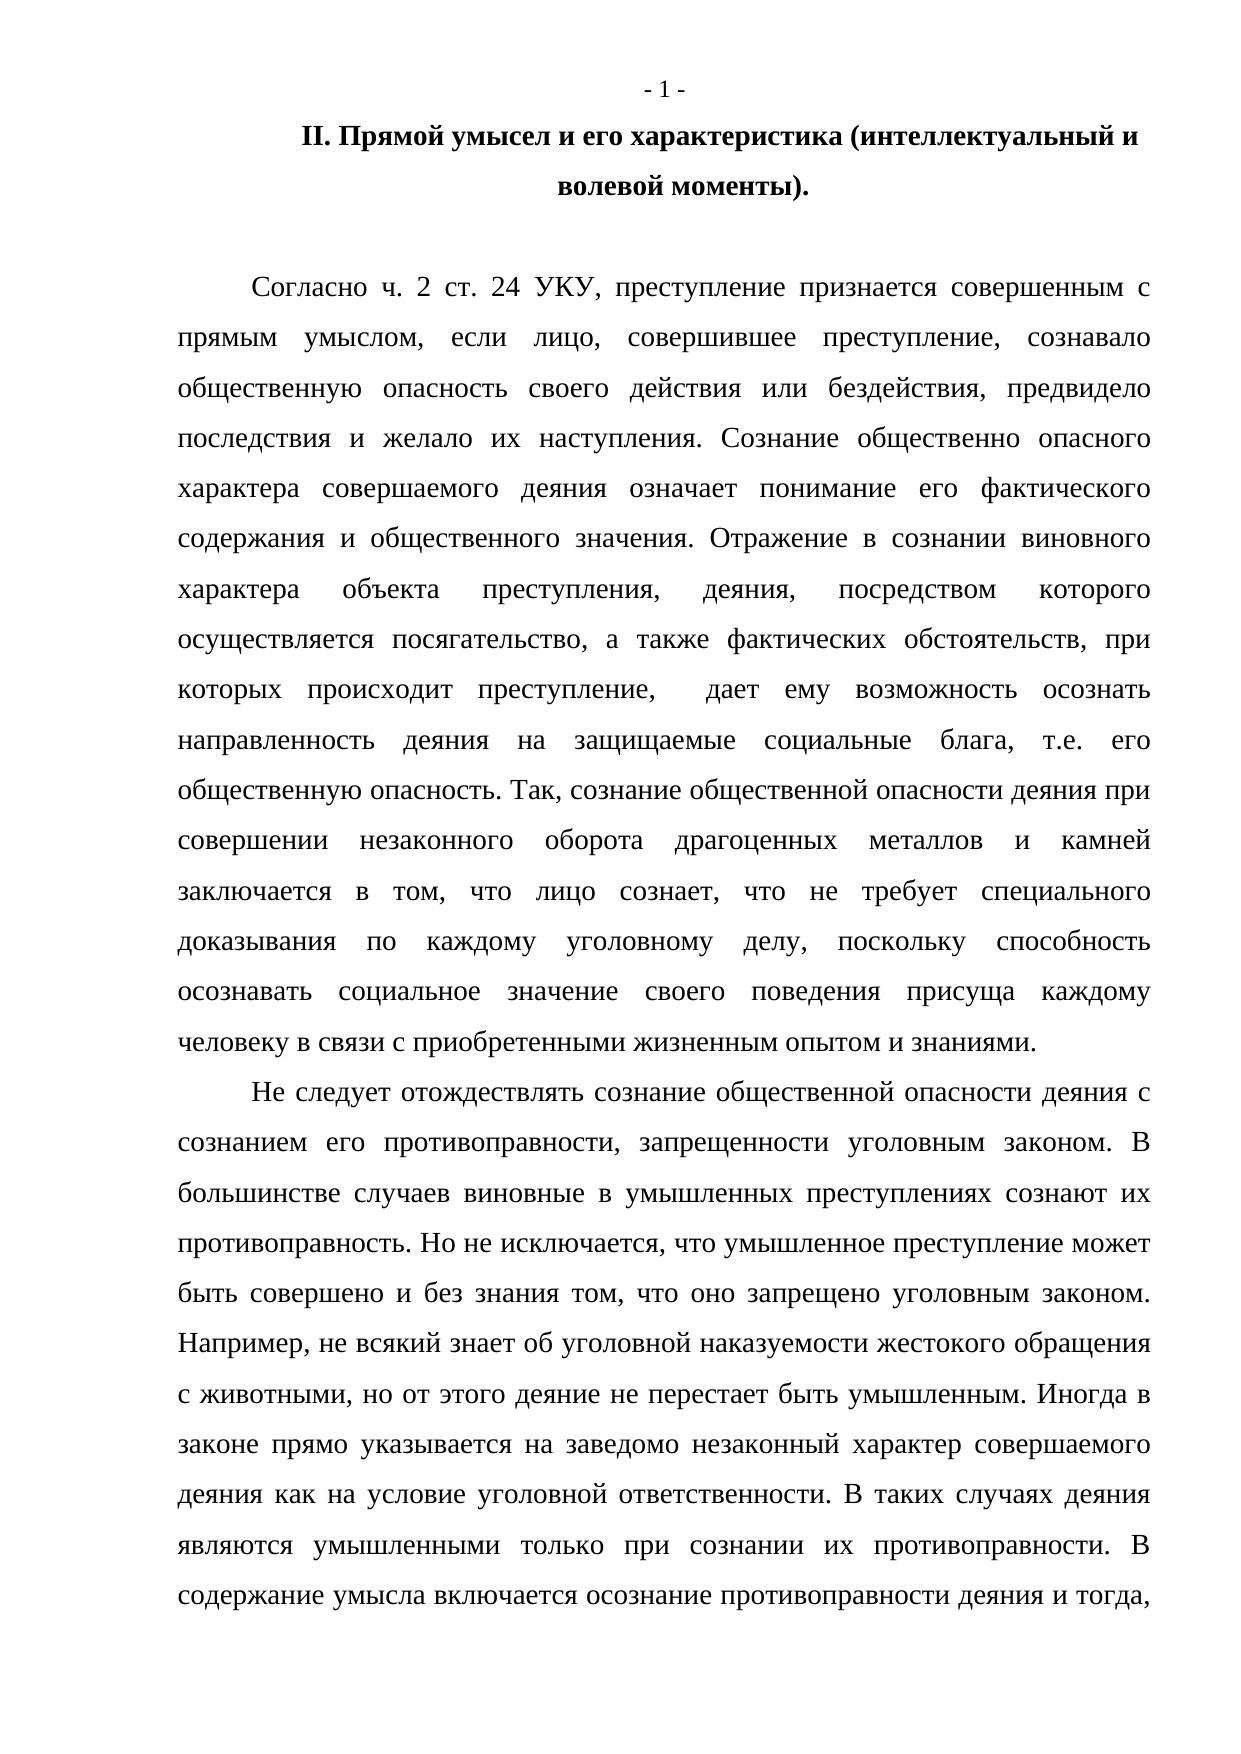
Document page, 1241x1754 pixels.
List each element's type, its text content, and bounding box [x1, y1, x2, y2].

text Согласно ч. 2 ст. 24 УКУ, преступление признается совершенным с прямым умыслом, если лицо, совершившее преступление, сознавало общественную опасность своего действия или бездействия, предвидело последствия и желало их наступления. Сознание общественно опасного характера совершаемого деяния означает понимание его фактического содержания и общественного значения. Отражение в сознании виновного характера объекта преступления, деяния, посредством которого осуществляется посягательство, а также фактических обстоятельств, при которых происходит преступление, дает ему возможность осознать направленность деяния на защищаемые социальные блага, т.е. его общественную опасность. Так, сознание общественной опасности деяния при совершении незаконного оборота драгоценных металлов и камней заключается в том, что лицо сознает, что не требует специального доказывания по каждому уголовному делу, поскольку способность осознавать социальное значение своего поведения присуща каждому человеку в связи с приобретенными жизненным опытом и знаниями. [177, 269, 1152, 1057]
text II. Прямой умысел и его характеристика (интеллектуальный и волевой моменты). [215, 118, 1152, 202]
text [177, 1074, 1152, 1611]
